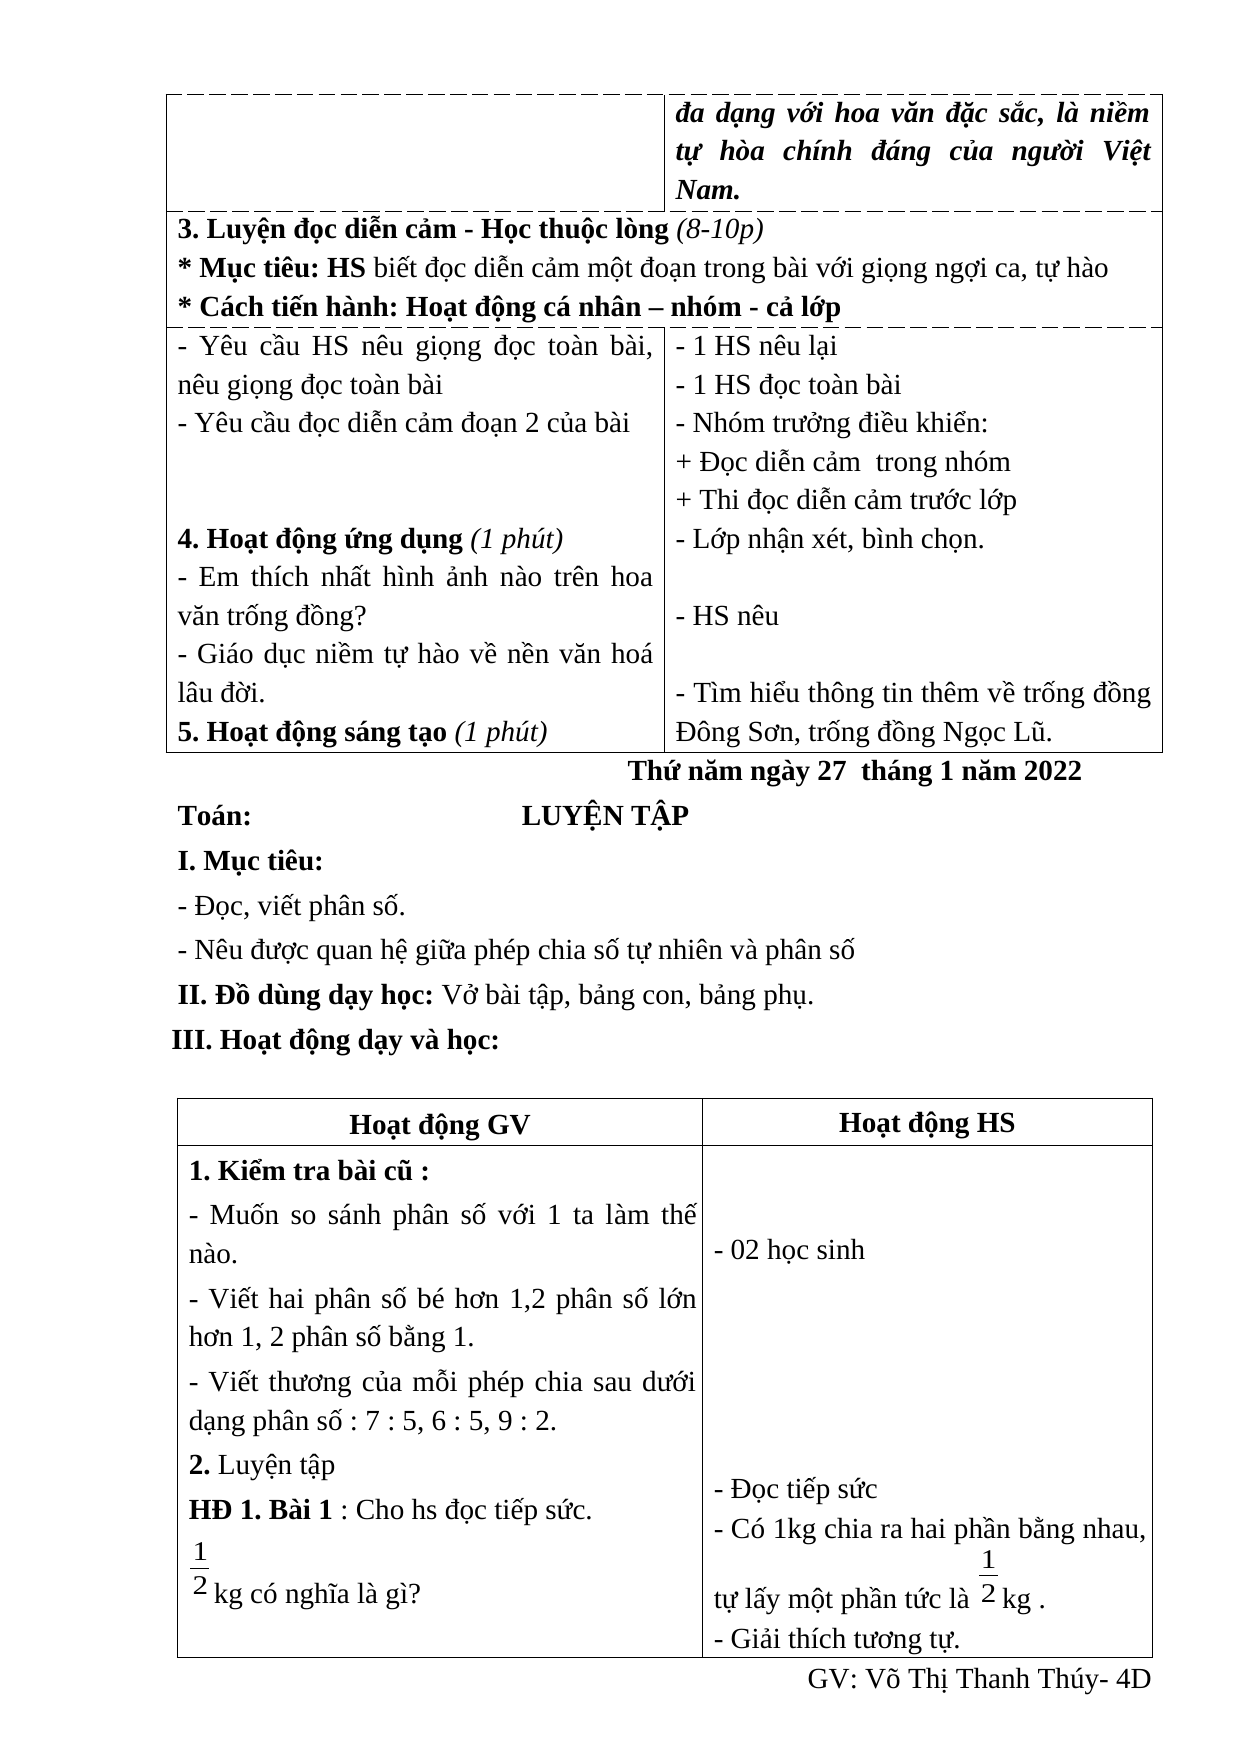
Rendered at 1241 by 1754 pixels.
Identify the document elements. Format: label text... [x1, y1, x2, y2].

text II. Đồ dùng dạy học: Vở bài tập, bảng con, bảng phụ. [177, 977, 1152, 1011]
text Thứ năm ngày 27 tháng 1 năm 2022 [552, 753, 1152, 787]
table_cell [703, 1146, 1152, 1657]
text III. Hoạt động dạy và học: [171, 1022, 1152, 1056]
table_header Hoạt động GV [178, 1099, 702, 1145]
text I. Mục tiêu: [177, 843, 1152, 876]
table_cell - 1 HS nêu lại - 1 HS đọc toàn bài - Nhóm trưởng điều khiển: + Đọc diễn cảm trong nhóm + Thi đọc diễn cảm trước lớp - Lớp nhận xét, bình chọn. - HS nêu - Tìm hiểu thông tin thêm về trống đồng Đông Sơn, trống đồng Ngọc Lũ. [665, 327, 1162, 752]
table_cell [664, 94, 1162, 211]
text - Nêu được quan hệ giữa phép chia số tự nhiên và phân số [177, 932, 1152, 966]
table_cell 3. Luyện đọc diễn cảm - Học thuộc lòng (8-10p) * Mục tiêu: HS biết đọc diễn cảm một đoạn trong bài với giọng ngợi ca, tự hào * Cách tiến hành: Hoạt động cá nhân – nhóm - cả lớp [167, 211, 1162, 327]
text Toán: LUYỆN TẬP [177, 798, 1152, 832]
table_cell - Yêu cầu HS nêu giọng đọc toàn bài, nêu giọng đọc toàn bài - Yêu cầu đọc diễn cảm đoạn 2 của bài 4. Hoạt động ứng dụng (1 phút) - Em thích nhất hình ảnh nào trên hoa văn trống đồng? - Giáo dục niềm tự hào về nền văn hoá lâu đời. 5. Hoạt động sáng tạo (1 phút) [167, 327, 664, 752]
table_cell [167, 94, 664, 211]
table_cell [178, 1146, 702, 1657]
text - Đọc, viết phân số. [177, 888, 1152, 921]
table_header Hoạt động HS [703, 1099, 1152, 1145]
